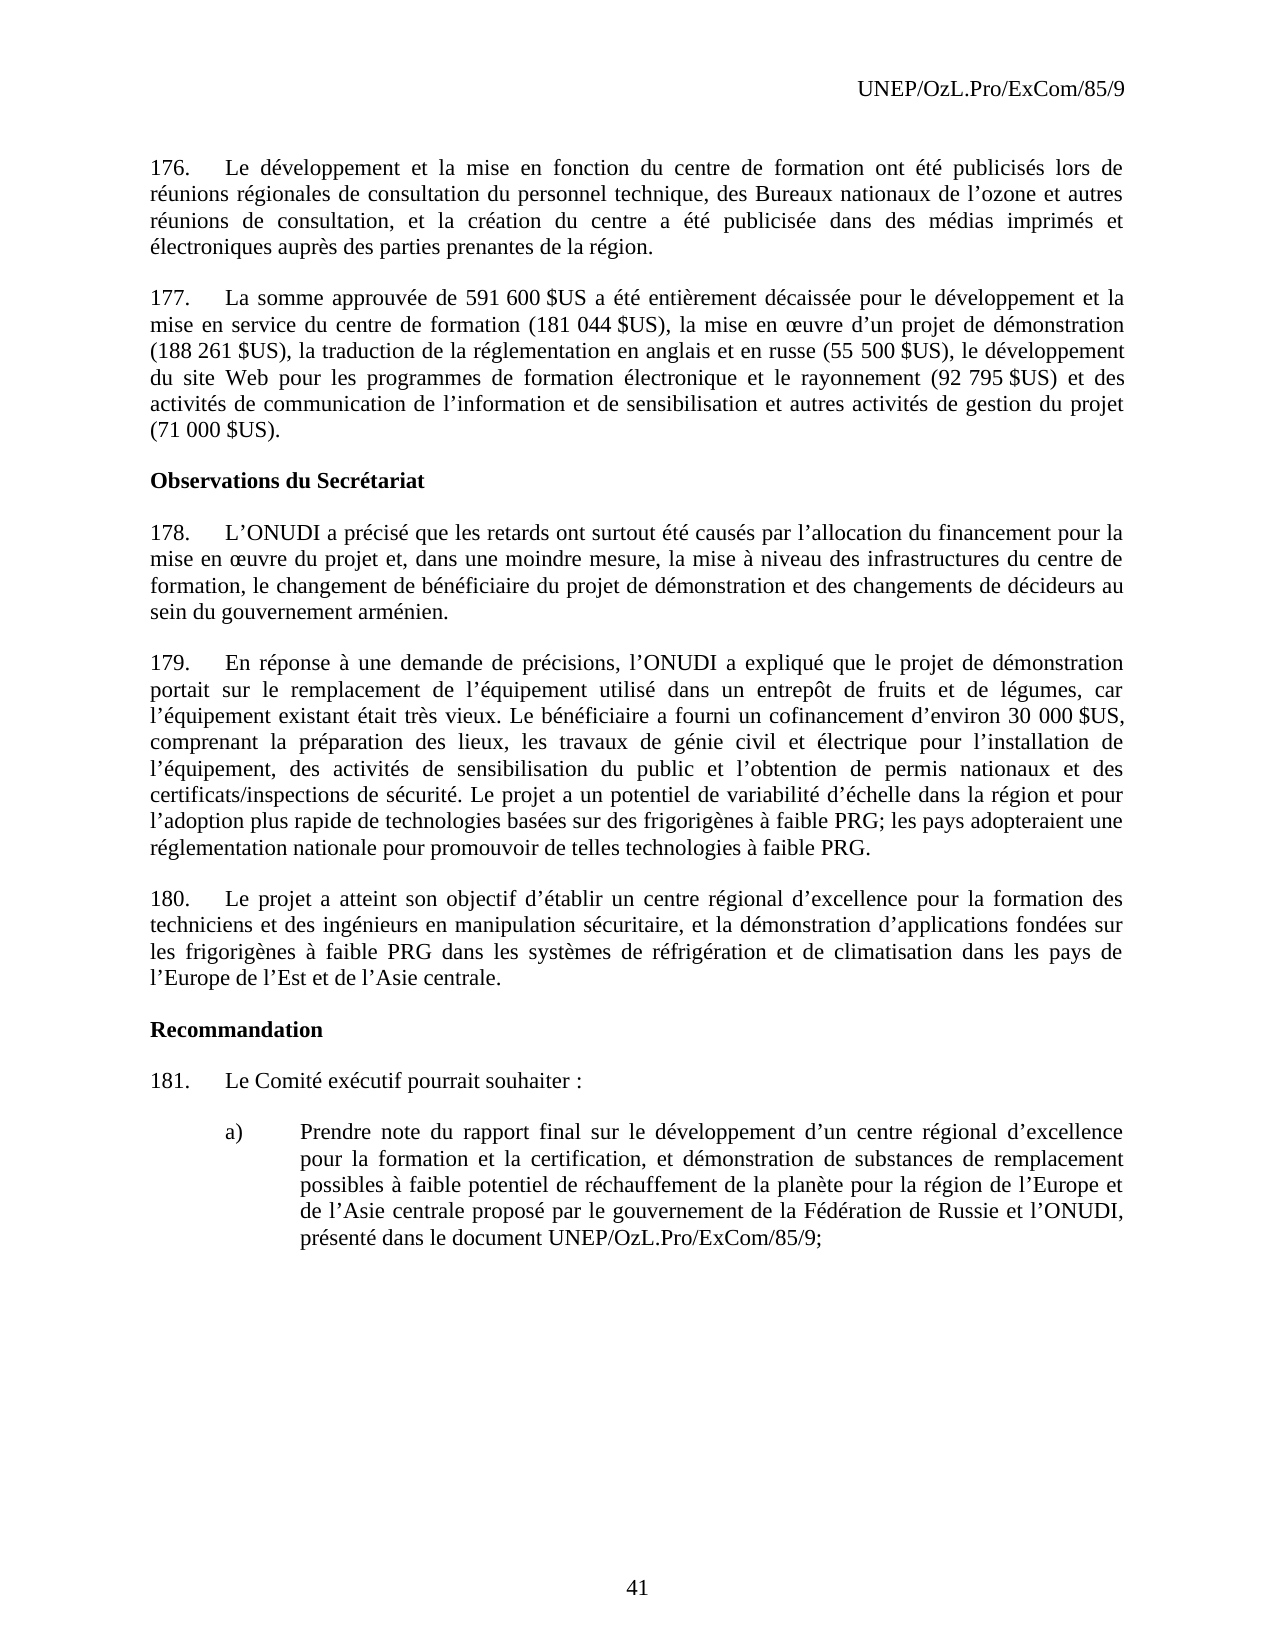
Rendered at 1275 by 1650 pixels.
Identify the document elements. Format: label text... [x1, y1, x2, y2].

subtitle Recommandation [150, 1016, 1125, 1042]
subtitle Le Comité exécutif pourrait souhaiter : [150, 1067, 1125, 1093]
subtitle Prendre note du rapport final sur le développement d’un centre régional d’excellence pour la formation et la certification, et démonstration de substances de remplacement possibles à faible potentiel de réchauffement de la planète pour la région de l’Europe et de l’Asie centrale proposé par le gouvernement de la Fédération de Russie et l’ONUDI, présenté dans le document UNEP/OzL.Pro/ExCom/85/9; [225, 1118, 1125, 1250]
subtitle Le développement et la mise en fonction du centre de formation ont été publicisés lors de réunions régionales de consultation du personnel technique, des Bureaux nationaux de l’ozone et autres réunions de consultation, et la création du centre a été publicisée dans des médias imprimés et électroniques auprès des parties prenantes de la région. [150, 154, 1125, 259]
subtitle Le projet a atteint son objectif d’établir un centre régional d’excellence pour la formation des techniciens et des ingénieurs en manipulation sécuritaire, et la démonstration d’applications fondées sur les frigorigènes à faible PRG dans les systèmes de réfrigération et de climatisation dans les pays de l’Europe de l’Est et de l’Asie centrale. [150, 885, 1125, 991]
subtitle L’ONUDI a précisé que les retards ont surtout été causés par l’allocation du financement pour la mise en œuvre du projet et, dans une moindre mesure, la mise à niveau des infrastructures du centre de formation, le changement de bénéficiaire du projet de démonstration et des changements de décideurs au sein du gouvernement arménien. [150, 519, 1125, 624]
subtitle En réponse à une demande de précisions, l’ONUDI a expliqué que le projet de démonstration portait sur le remplacement de l’équipement utilisé dans un entrepôt de fruits et de légumes, car l’équipement existant était très vieux. Le bénéficiaire a fourni un cofinancement d’environ 30 000 $US, comprenant la préparation des lieux, les travaux de génie civil et électrique pour l’installation de l’équipement, des activités de sensibilisation du public et l’obtention de permis nationaux et des certificats/inspections de sécurité. Le projet a un potentiel de variabilité d’échelle dans la région et pour l’adoption plus rapide de technologies basées sur des frigorigènes à faible PRG; les pays adopteraient une réglementation nationale pour promouvoir de telles technologies à faible PRG. [150, 649, 1125, 860]
subtitle La somme approuvée de 591 600 $US a été entièrement décaissée pour le développement et la mise en service du centre de formation (181 044 $US), la mise en œuvre d’un projet de démonstration (188 261 $US), la traduction de la réglementation en anglais et en russe (55 500 $US), le développement du site Web pour les programmes de formation électronique et le rayonnement (92 795 $US) et des activités de communication de l’information et de sensibilisation et autres activités de gestion du projet (71 000 $US). [150, 284, 1125, 443]
text Observations du Secrétariat [150, 468, 1125, 494]
